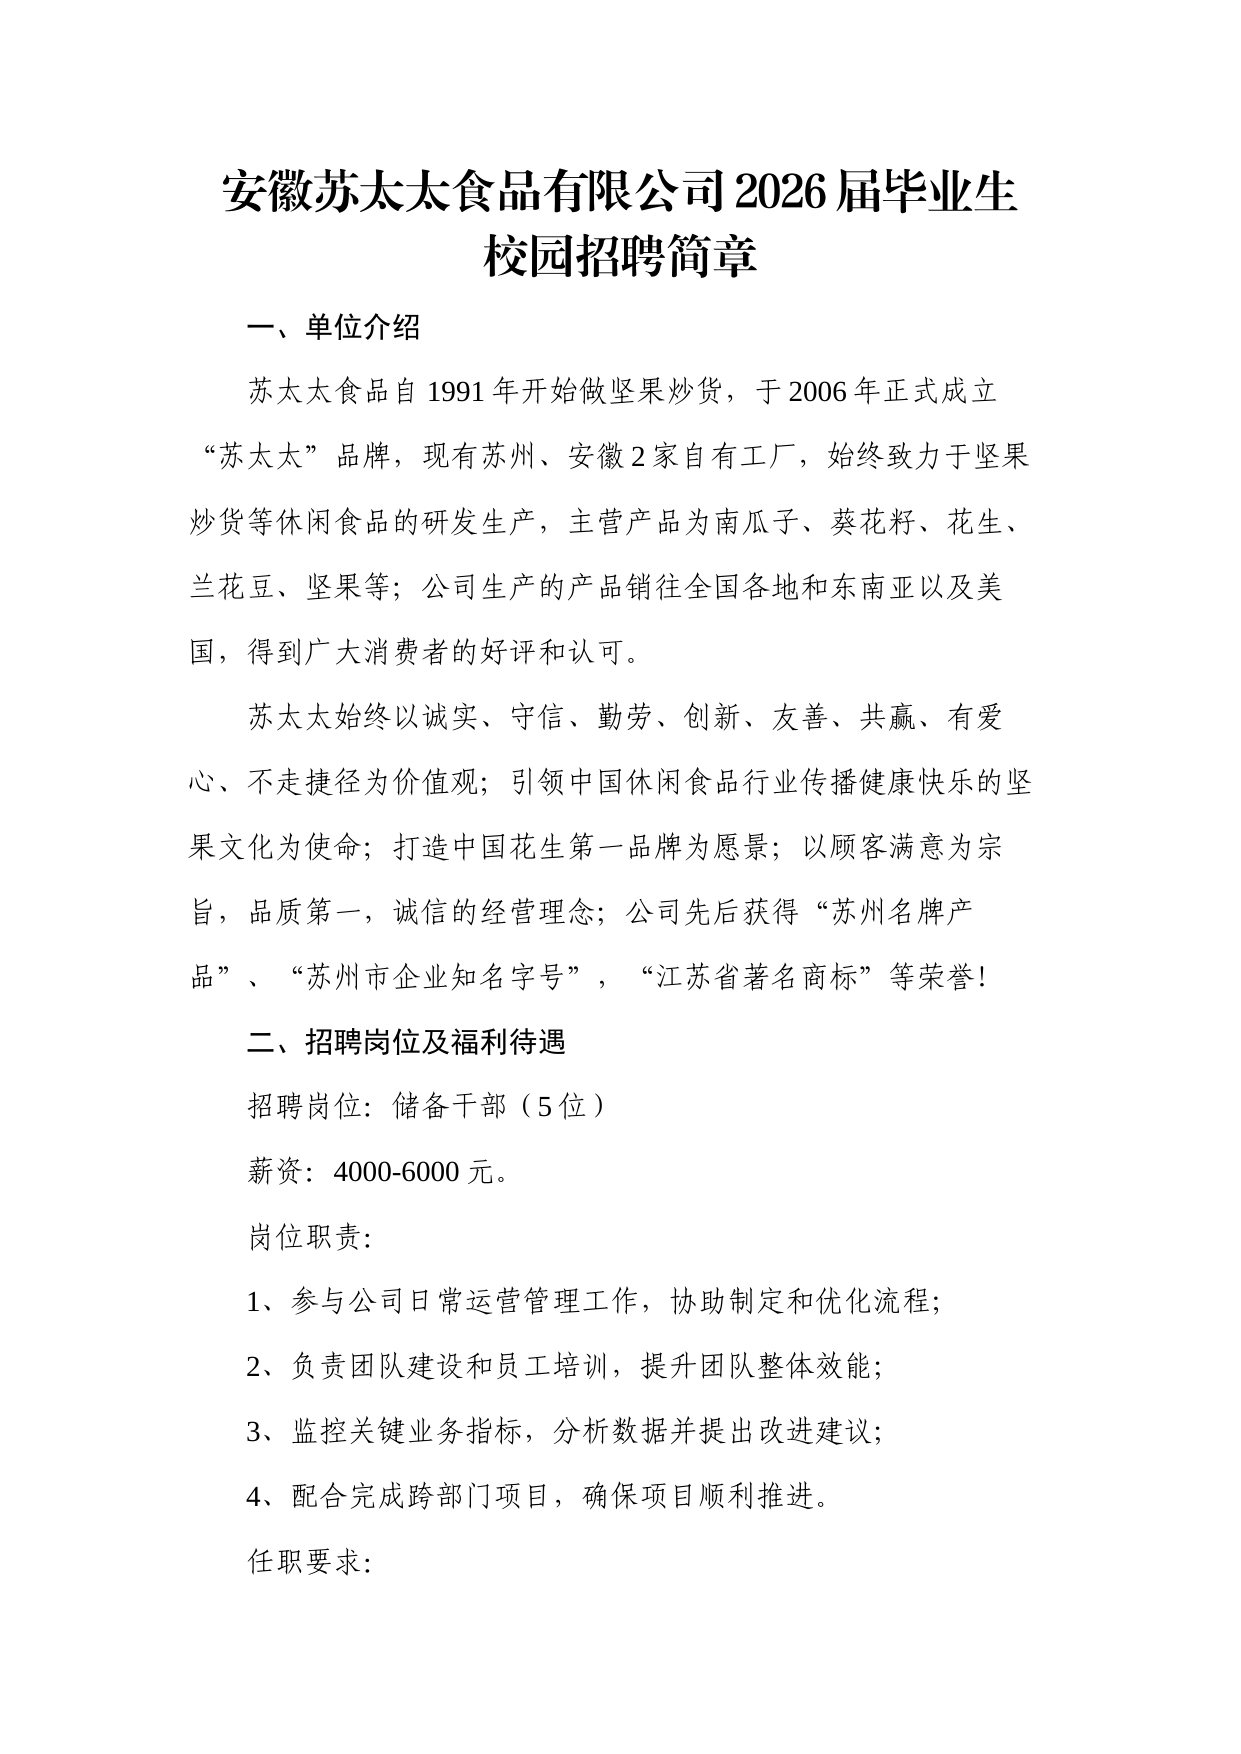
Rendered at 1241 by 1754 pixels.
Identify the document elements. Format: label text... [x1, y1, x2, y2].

text 招聘岗位：储备干部（5位） [187, 1072, 1053, 1137]
text 薪资：4000-6000元。 [187, 1137, 1053, 1202]
text 3、监控关键业务指标，分析数据并提出改进建议； [187, 1397, 1053, 1462]
text 2、负责团队建设和员工培训，提升团队整体效能； [187, 1332, 1053, 1397]
text 二、招聘岗位及福利待遇 [187, 1007, 1053, 1072]
text 苏太太食品自1991年开始做坚果炒货，于2006年正式成立“苏太太”品牌，现有苏州、安徽2家自有工厂，始终致力于坚果炒货等休闲食品的研发生产，主营产品为南瓜子、葵花籽、花生、兰花豆、坚果等；公司生产的产品销往全国各地和东南亚以及美国，得到广大消费者的好评和认可。 [187, 357, 1053, 682]
text 岗位职责： [187, 1202, 1053, 1267]
text 校园招聘简章 [187, 227, 1053, 292]
text 苏太太始终以诚实、守信、勤劳、创新、友善、共赢、有爱心、不走捷径为价值观；引领中国休闲食品行业传播健康快乐的坚果文化为使命；打造中国花生第一品牌为愿景；以顾客满意为宗旨，品质第一，诚信的经营理念；公司先后获得“苏州名牌产品”、“苏州市企业知名字号”，“江苏省著名商标”等荣誉！ [187, 682, 1053, 1007]
text 4、配合完成跨部门项目，确保项目顺利推进。 [187, 1462, 1053, 1527]
text 一、单位介绍 [187, 292, 1053, 357]
text 安徽苏太太食品有限公司2026届毕业生 [187, 162, 1053, 227]
text 任职要求： [187, 1527, 1053, 1592]
text 1、参与公司日常运营管理工作，协助制定和优化流程； [187, 1267, 1053, 1332]
